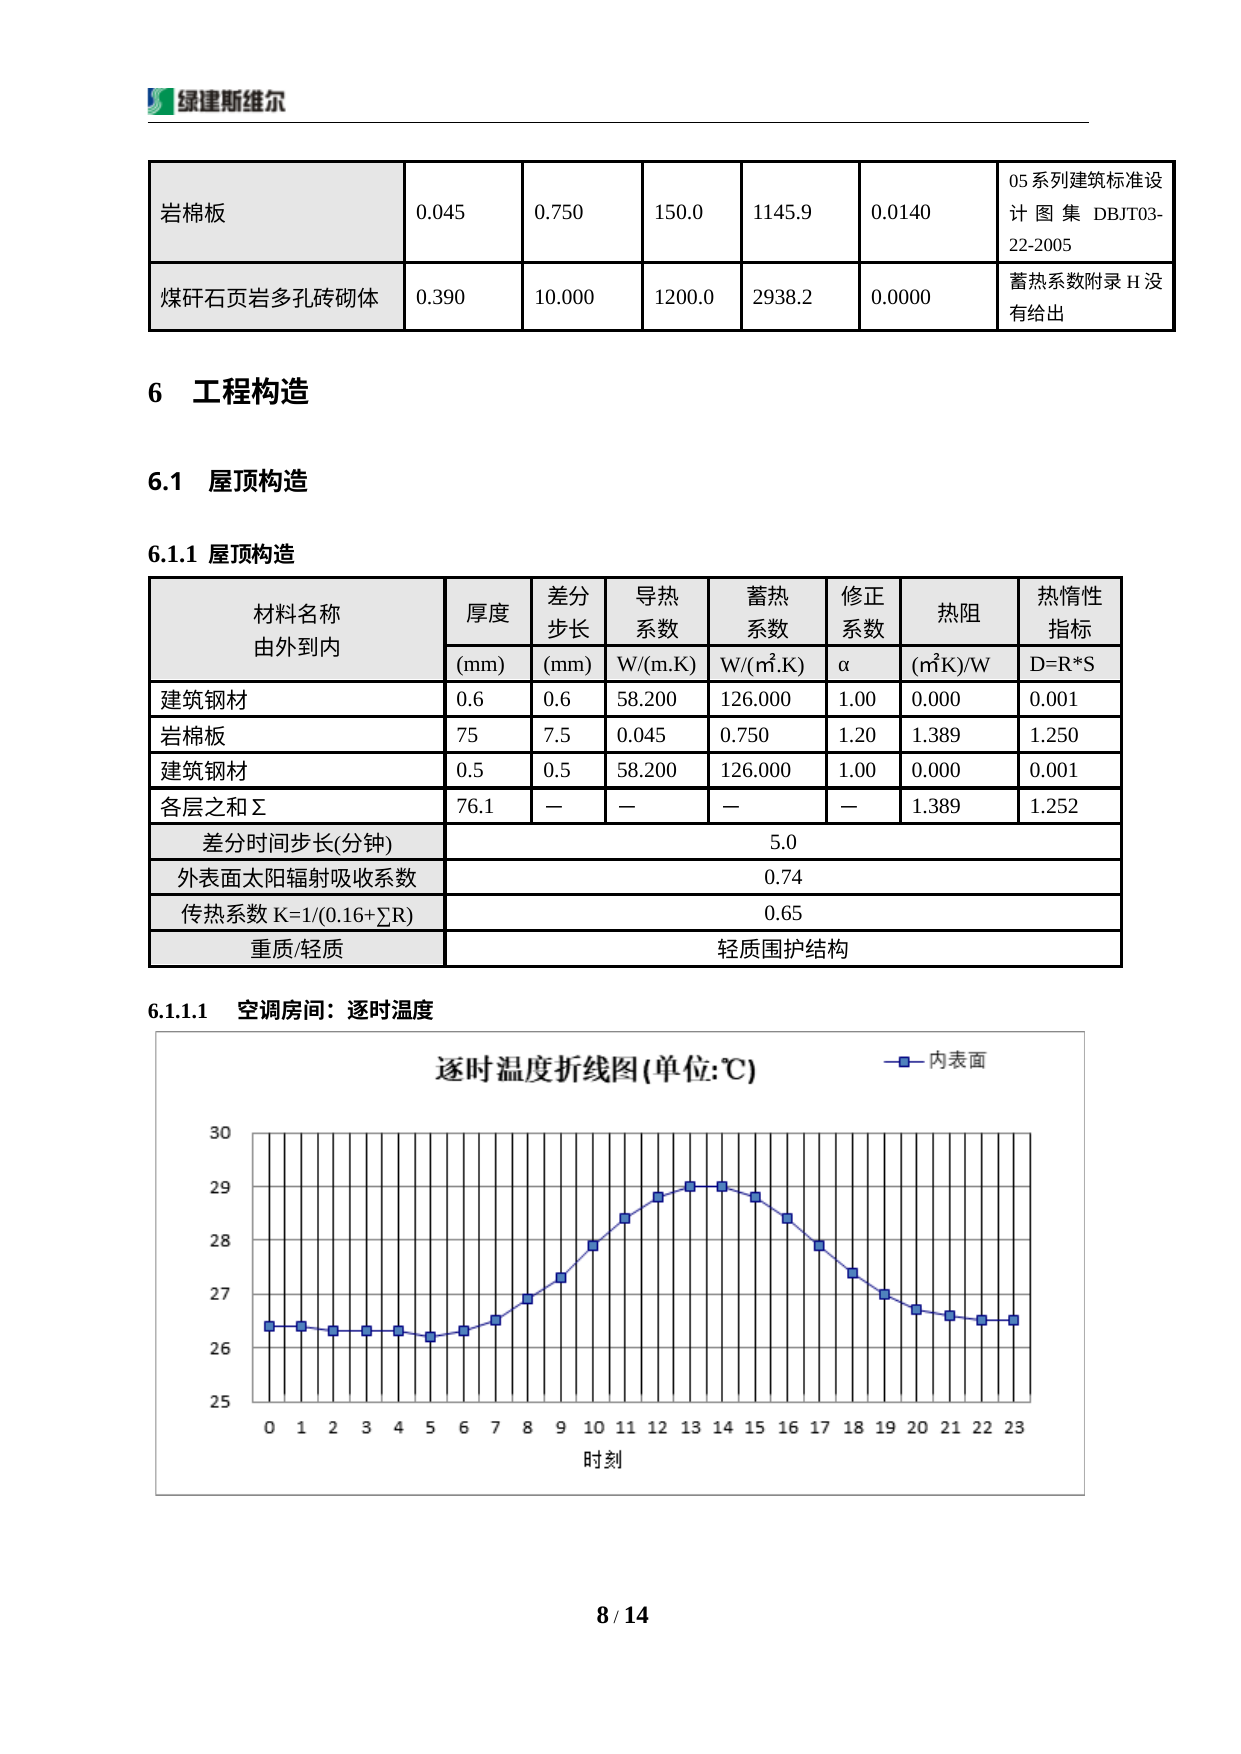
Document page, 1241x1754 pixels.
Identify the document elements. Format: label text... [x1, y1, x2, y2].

table_cell 建筑钢材 [151, 754, 443, 786]
table_header 热惰性 指标 [1020, 579, 1120, 644]
table_cell 2938.2 [743, 264, 858, 329]
table_cell 外表面太阳辐射吸收系数 [151, 861, 443, 893]
table_cell 0.000 [902, 754, 1017, 786]
table_header 差分 步长 [533, 579, 604, 644]
table_cell D=R*S [1020, 647, 1120, 679]
table_cell 0.000 [902, 683, 1017, 715]
table_cell 0.5 [447, 754, 530, 786]
table_cell 0.750 [524, 163, 641, 261]
table_cell 差分时间步长(分钟) [151, 825, 443, 858]
table_cell α [828, 647, 899, 679]
table_cell 150.0 [644, 163, 740, 261]
table_cell 1.389 [902, 718, 1017, 751]
table_cell (mm) [533, 647, 604, 679]
table_cell 各层之和∑ [151, 790, 443, 822]
table_cell 1.250 [1020, 718, 1120, 751]
table_cell (mm) [447, 647, 530, 679]
table_cell 0.6 [447, 683, 530, 715]
table_cell (㎡K)/W [902, 647, 1017, 679]
table_header 导热 系数 [607, 579, 707, 644]
table_cell 建筑钢材 [151, 683, 443, 715]
table_cell 0.750 [710, 718, 825, 751]
table_cell 1.252 [1020, 790, 1120, 822]
table_cell 0.045 [607, 718, 707, 751]
table_cell 7.5 [533, 718, 604, 751]
table_cell 5.0 [447, 825, 1120, 858]
table_cell 传热系数K=1/(0.16+∑R) [151, 896, 443, 929]
table_cell 0.001 [1020, 754, 1120, 786]
table_cell 1.389 [902, 790, 1017, 822]
table_header 蓄热 系数 [710, 579, 825, 644]
table_cell 126.000 [710, 754, 825, 786]
table_cell 58.200 [607, 754, 707, 786]
table_cell 轻质围护结构 [447, 932, 1120, 964]
table_cell 0.390 [406, 264, 521, 329]
table_cell 1.00 [828, 754, 899, 786]
table_cell － [607, 790, 707, 822]
table_cell 煤矸石页岩多孔砖砌体 [151, 264, 403, 329]
table_header 材料名称 由外到内 [151, 579, 443, 679]
table_cell 1.20 [828, 718, 899, 751]
table_cell 0.0000 [861, 264, 996, 329]
table_cell 1200.0 [644, 264, 740, 329]
table_cell 126.000 [710, 683, 825, 715]
table_cell 重质/轻质 [151, 932, 443, 964]
table_cell 76.1 [447, 790, 530, 822]
picture [147, 88, 289, 115]
table_cell 0.6 [533, 683, 604, 715]
table_header 修正 系数 [828, 579, 899, 644]
table_cell 1145.9 [743, 163, 858, 261]
table_cell 0.0140 [861, 163, 996, 261]
table_cell W/(㎡.K) [710, 647, 825, 679]
table_cell － [828, 790, 899, 822]
table_header 热阻 [902, 579, 1017, 644]
table_cell 0.74 [447, 861, 1120, 893]
table_cell 05系列建筑标准设计图集DBJT03-22-2005 [999, 163, 1172, 261]
table_cell 1.00 [828, 683, 899, 715]
picture [155, 1031, 1085, 1496]
table_cell 0.65 [447, 896, 1120, 929]
table_cell 0.001 [1020, 683, 1120, 715]
subtitle 屋顶构造 [148, 447, 1092, 512]
table_cell 岩棉板 [151, 163, 403, 261]
table_cell 10.000 [524, 264, 641, 329]
table_cell 蓄热系数附录H没有给出 [999, 264, 1172, 329]
table_cell － [710, 790, 825, 822]
table_cell 0.5 [533, 754, 604, 786]
subtitle 屋顶构造 [148, 537, 1092, 569]
table_header 厚度 [447, 579, 530, 644]
table_cell W/(m.K) [607, 647, 707, 679]
table_cell 0.045 [406, 163, 521, 261]
table_cell 75 [447, 718, 530, 751]
subtitle 空调房间：逐时温度 [148, 993, 1092, 1025]
table_cell － [533, 790, 604, 822]
table_cell 58.200 [607, 683, 707, 715]
table_cell 岩棉板 [151, 718, 443, 751]
subtitle 工程构造 [148, 357, 1092, 422]
